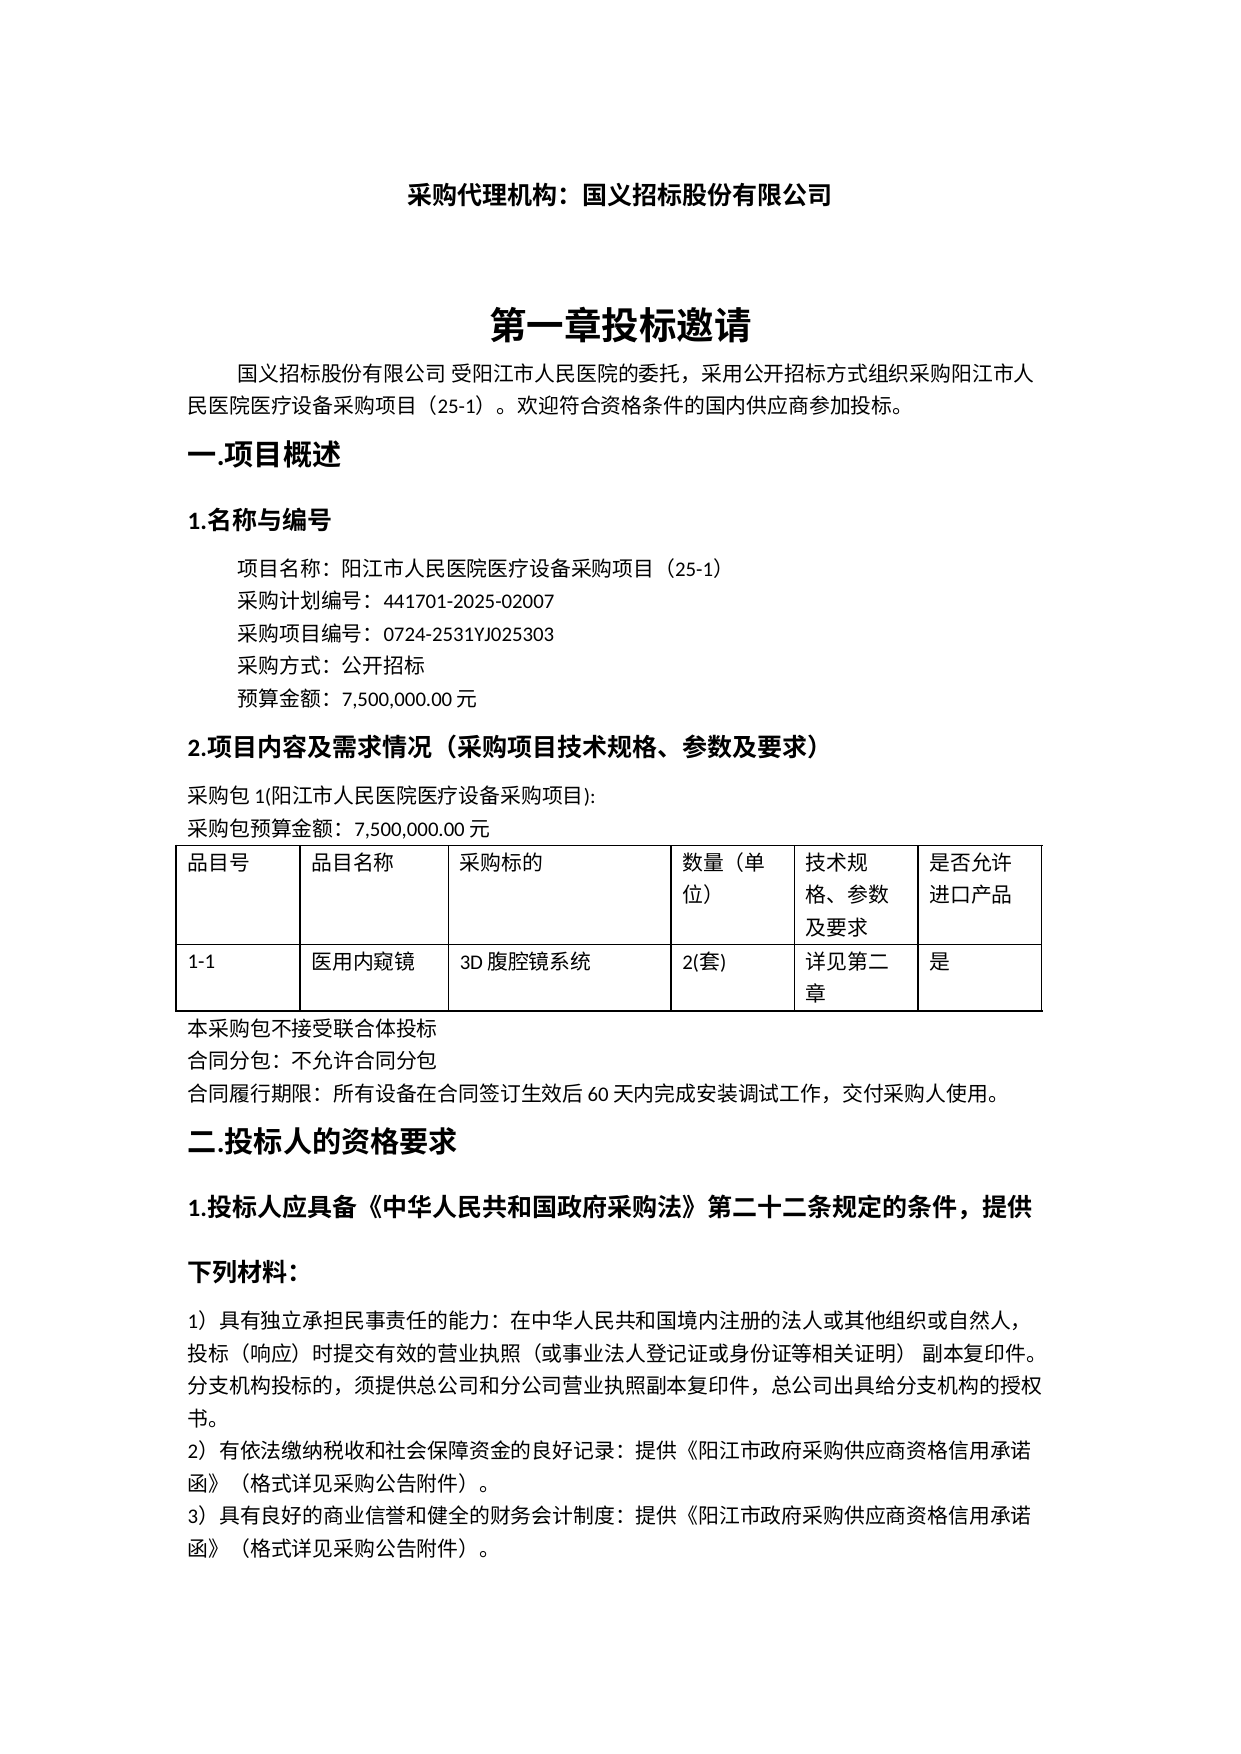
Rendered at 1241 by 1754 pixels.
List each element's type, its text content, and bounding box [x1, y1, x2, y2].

text 1.名称与编号 [187, 487, 1053, 552]
text 3）具有良好的商业信誉和健全的财务会计制度：提供《阳江市政府采购供应商资格信用承诺函》（格式详见采购公告附件）。 [187, 1499, 1053, 1564]
text 第一章投标邀请 [187, 292, 1053, 357]
table_header 是否允许进口产品 [919, 846, 1041, 943]
table_header 采购标的 [449, 846, 670, 943]
text 2）有依法缴纳税收和社会保障资金的良好记录：提供《阳江市政府采购供应商资格信用承诺函》（格式详见采购公告附件）。 [187, 1434, 1053, 1499]
text 合同分包：不允许合同分包 [187, 1044, 1053, 1077]
text 采购代理机构：国义招标股份有限公司 [187, 162, 1053, 227]
table_cell 2(套) [672, 945, 794, 1010]
table_header 品目号 [177, 846, 299, 943]
text 项目名称：阳江市人民医院医疗设备采购项目（25-1） [187, 552, 1053, 584]
text 1.投标人应具备《中华人民共和国政府采购法》第二十二条规定的条件，提供下列材料： [187, 1174, 1053, 1304]
text 1）具有独立承担民事责任的能力：在中华人民共和国境内注册的法人或其他组织或自然人， 投标（响应）时提交有效的营业执照（或事业法人登记证或身份证等相关证明） 副本复印件。分支机构投标的，须提供总公司和分公司营业执照副本复印件，总公司出具给分支机构的授权书。 [187, 1304, 1053, 1434]
text 预算金额：7,500,000.00元 [187, 682, 1053, 714]
text 合同履行期限：所有设备在合同签订生效后60天内完成安装调试工作，交付采购人使用。 [187, 1077, 1053, 1109]
table_cell 是 [919, 945, 1041, 1010]
table_cell 3D腹腔镜系统 [449, 945, 670, 1010]
text 国义招标股份有限公司 受阳江市人民医院的委托，采用公开招标方式组织采购阳江市人民医院医疗设备采购项目（25-1）。欢迎符合资格条件的国内供应商参加投标。 [187, 357, 1053, 422]
text 采购包预算金额：7,500,000.00元 [187, 812, 1053, 844]
text 2.项目内容及需求情况（采购项目技术规格、参数及要求） [187, 714, 1053, 779]
table_header 数量（单位） [672, 846, 794, 943]
table_cell 1-1 [177, 945, 299, 1010]
text 一.项目概述 [187, 422, 1053, 487]
text 本采购包不接受联合体投标 [187, 1012, 1053, 1044]
text 采购项目编号：0724-2531YJ025303 [187, 617, 1053, 649]
text 采购方式：公开招标 [187, 649, 1053, 682]
table_cell 医用内窥镜 [301, 945, 448, 1010]
text 采购计划编号：441701-2025-02007 [187, 584, 1053, 617]
text 二.投标人的资格要求 [187, 1109, 1053, 1174]
text 采购包1(阳江市人民医院医疗设备采购项目): [187, 779, 1053, 812]
table_header 品目名称 [301, 846, 448, 943]
table_header 技术规格、参数及要求 [795, 846, 917, 943]
table_cell 详见第二章 [795, 945, 917, 1010]
